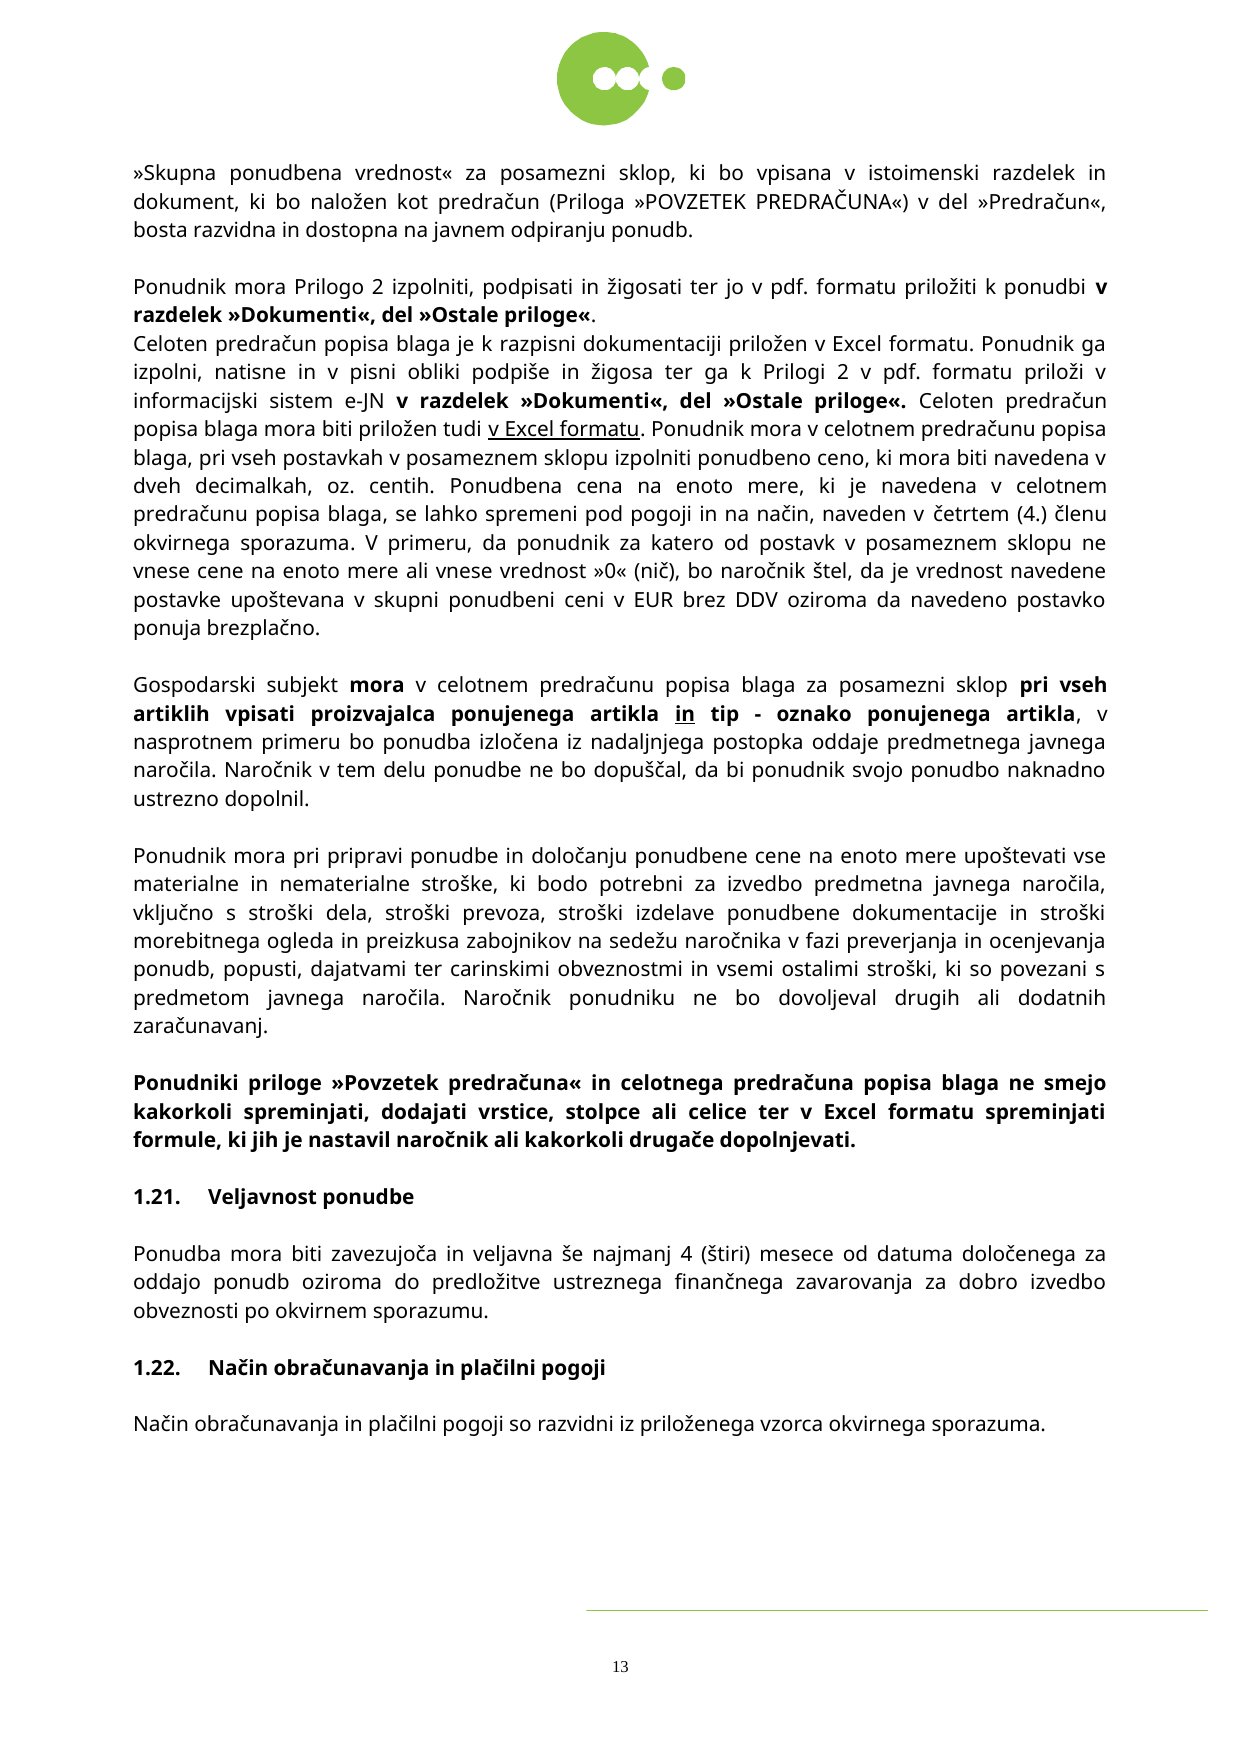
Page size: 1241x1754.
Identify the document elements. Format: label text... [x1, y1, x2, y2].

text Ponudba mora biti zavezujoča in veljavna še najmanj 4 (štiri) mesece od datuma določenega za oddajo ponudb oziroma do predložitve ustreznega finančnega zavarovanja za dobro izvedbo obveznosti po okvirnem sporazumu. [133, 1239, 1107, 1324]
text Gospodarski subjekt mora v celotnem predračunu popisa blaga za posamezni sklop pri vseh artiklih vpisati proizvajalca ponujenega artikla in tip - oznako ponujenega artikla, v nasprotnem primeru bo ponudba izločena iz nadaljnjega postopka oddaje predmetnega javnega naročila. Naročnik v tem delu ponudbe ne bo dopuščal, da bi ponudnik svojo ponudbo naknadno ustrezno dopolnil. [133, 670, 1107, 812]
list Veljavnost ponudbe [133, 1182, 1107, 1211]
text Način obračunavanja in plačilni pogoji so razvidni iz priloženega vzorca okvirnega sporazuma. [133, 1409, 1107, 1438]
text »Skupna ponudbena vrednost« za posamezni sklop, ki bo vpisana v istoimenski razdelek in dokument, ki bo naložen kot predračun (Priloga »POVZETEK PREDRAČUNA«) v del »Predračun«, bosta razvidna in dostopna na javnem odpiranju ponudb. [133, 158, 1107, 244]
text Ponudnik mora Prilogo 2 izpolniti, podpisati in žigosati ter jo v pdf. formatu priložiti k ponudbi v razdelek »Dokumenti«, del »Ostale priloge«. [133, 272, 1107, 329]
text Ponudniki priloge »Povzetek predračuna« in celotnega predračuna popisa blaga ne smejo kakorkoli spreminjati, dodajati vrstice, stolpce ali celice ter v Excel formatu spreminjati formule, ki jih je nastavil naročnik ali kakorkoli drugače dopolnjevati. [133, 1068, 1107, 1154]
text Ponudnik mora pri pripravi ponudbe in določanju ponudbene cene na enoto mere upoštevati vse materialne in nematerialne stroške, ki bodo potrebni za izvedbo predmetna javnega naročila, vključno s stroški dela, stroški prevoza, stroški izdelave ponudbene dokumentacije in stroški morebitnega ogleda in preizkusa zabojnikov na sedežu naročnika v fazi preverjanja in ocenjevanja ponudb, popusti, dajatvami ter carinskimi obveznostmi in vsemi ostalimi stroški, ki so povezani s predmetom javnega naročila. Naročnik ponudniku ne bo dovoljeval drugih ali dodatnih zaračunavanj. [133, 841, 1107, 1040]
text Celoten predračun popisa blaga je k razpisni dokumentaciji priložen v Excel formatu. Ponudnik ga izpolni, natisne in v pisni obliki podpiše in žigosa ter ga k Prilogi 2 v pdf. formatu priloži v informacijski sistem e-JN v razdelek »Dokumenti«, del »Ostale priloge«. Celoten predračun popisa blaga mora biti priložen tudi v Excel formatu. Ponudnik mora v celotnem predračunu popisa blaga, pri vseh postavkah v posameznem sklopu izpolniti ponudbeno ceno, ki mora biti navedena v dveh decimalkah, oz. centih. Ponudbena cena na enoto mere, ki je navedena v celotnem predračunu popisa blaga, se lahko spremeni pod pogoji in na način, naveden v četrtem (4.) členu okvirnega sporazuma. V primeru, da ponudnik za katero od postavk v posameznem sklopu ne vnese cene na enoto mere ali vnese vrednost »0« (nič), bo naročnik štel, da je vrednost navedene postavke upoštevana v skupni ponudbeni ceni v EUR brez DDV oziroma da navedeno postavko ponuja brezplačno. [133, 329, 1107, 642]
list Način obračunavanja in plačilni pogoji [133, 1353, 1107, 1381]
